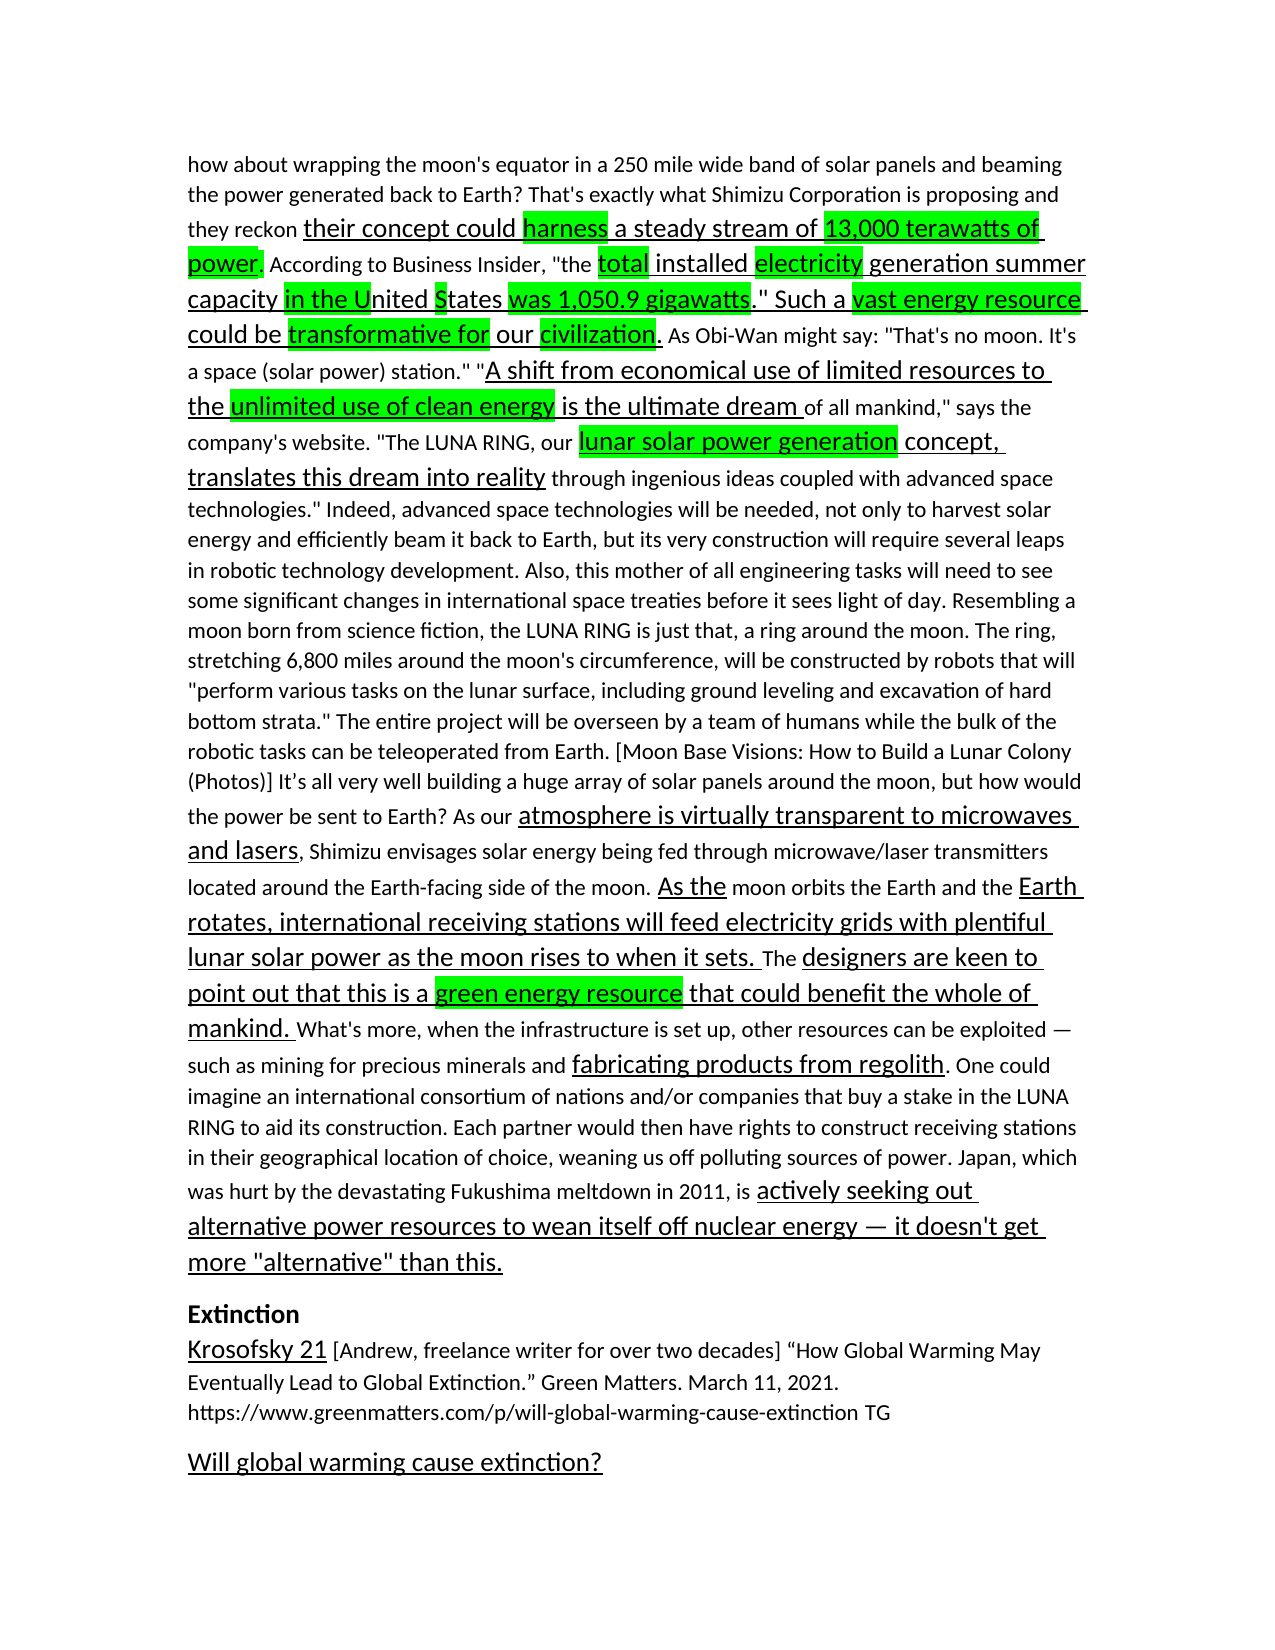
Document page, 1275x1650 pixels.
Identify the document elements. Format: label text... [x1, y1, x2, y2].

text Will global warming cause extinction? [187, 1445, 1087, 1478]
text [187, 150, 1087, 310]
subtitle Extinction [187, 1297, 1087, 1330]
text Krosofsky 21 [Andrew, freelance writer for over two decades] “How Global Warming May Eventually Lead to Global Extinction.” Green Matters. March 11, 2021. https://www.greenmatters.com/p/will-global-warming-cause-extinction TG [187, 1333, 1087, 1426]
